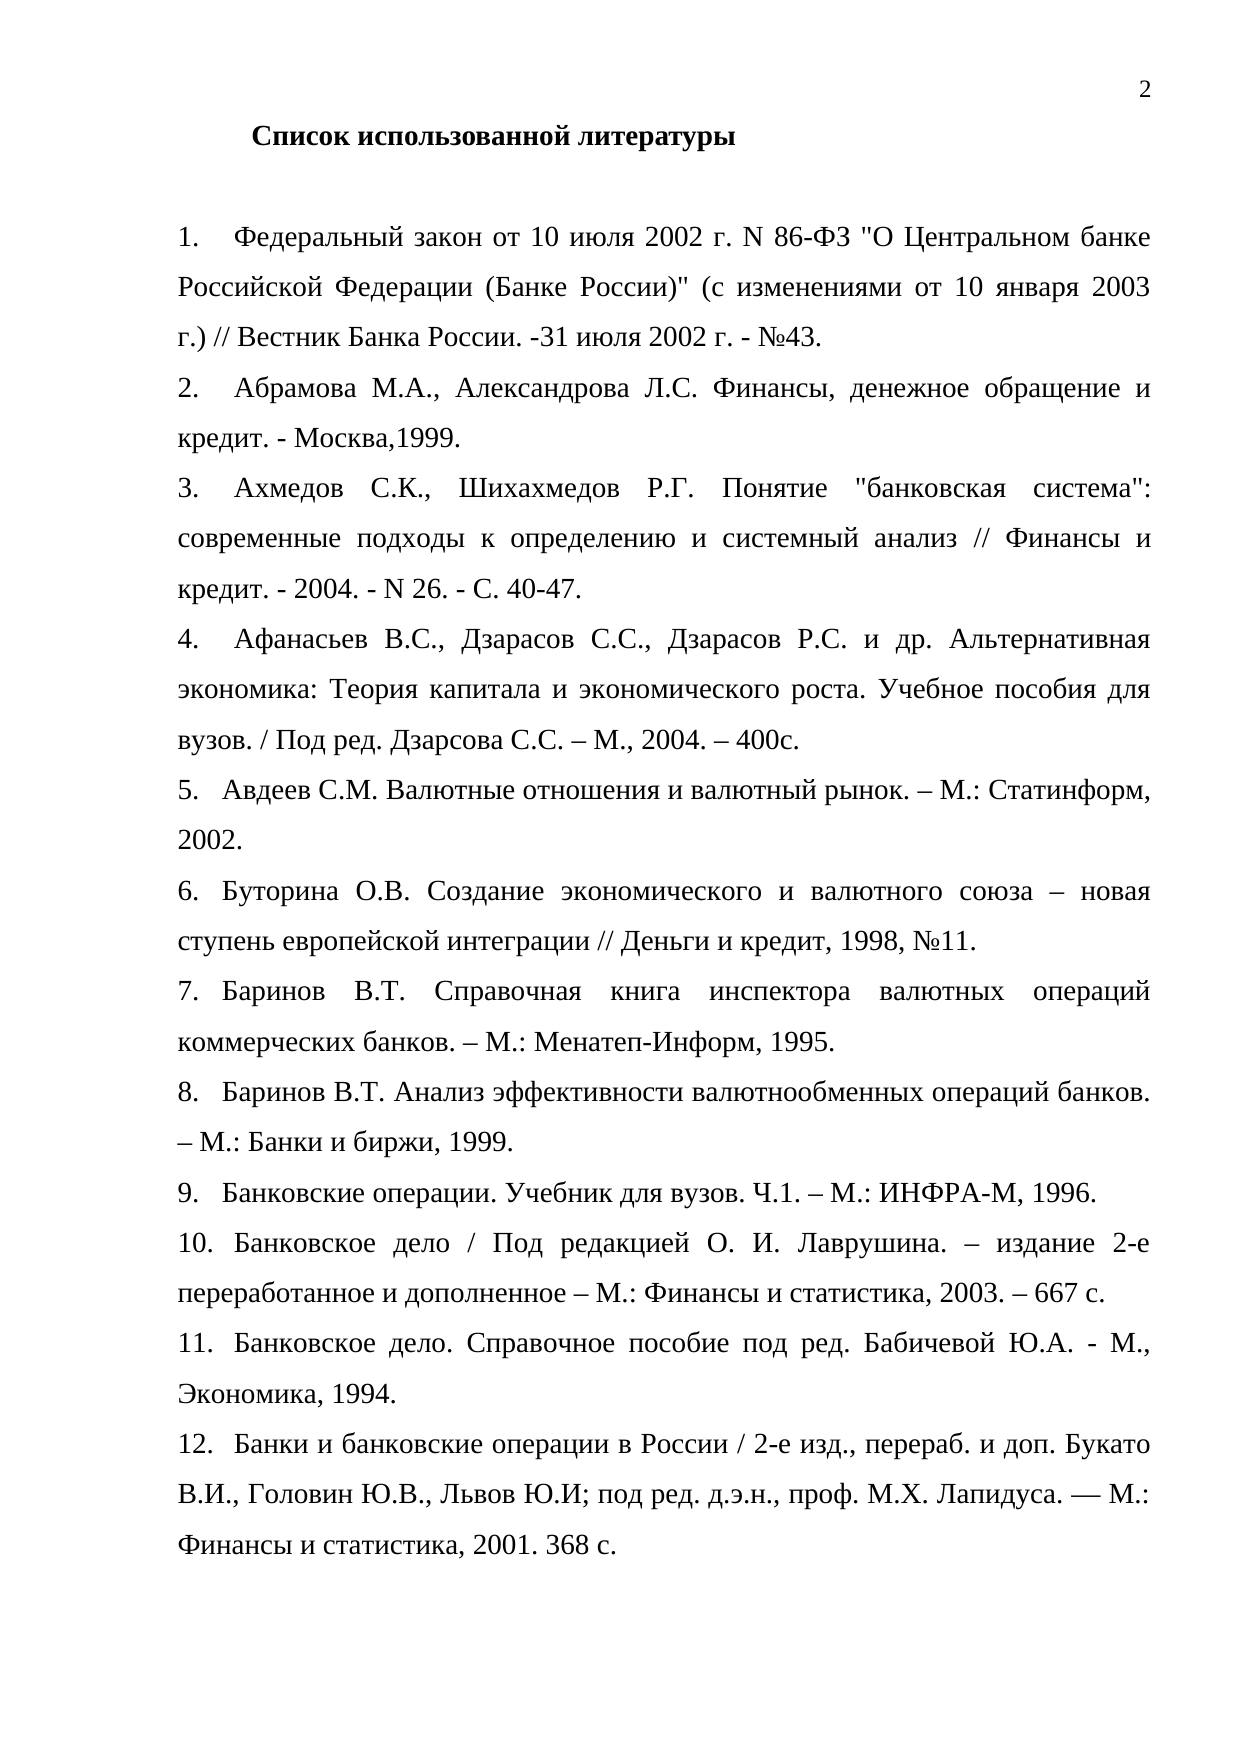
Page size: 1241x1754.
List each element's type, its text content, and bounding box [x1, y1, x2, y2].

list Банки и банковские операции в России / 2-е изд., перераб. и доп. Букато В.И., Головин Ю.В., Львов Ю.И; под ред. д.э.н., проф. М.Х. Лапидуса. — М.: Финансы и статистика, 2001. 368 с. [177, 1426, 1152, 1560]
list Банковские операции. Учебник для вузов. Ч.1. – М.: ИНФРА-М, 1996. [177, 1175, 1152, 1208]
list Буторина О.В. Создание экономического и валютного союза – новая ступень европейской интеграции // Деньги и кредит, 1998, №11. [177, 873, 1152, 957]
list Ахмедов С.К., Шихахмедов Р.Г. Понятие "банковская система": современные подходы к определению и системный анализ // Финансы и кредит. - 2004. - N 26. - С. 40-47. [177, 470, 1152, 604]
subtitle Список использованной литературы [177, 118, 1152, 152]
list Афанасьев В.С., Дзарасов С.С., Дзарасов Р.С. и др. Альтернативная экономика: Теория капитала и экономического роста. Учебное пособия для вузов. / Под ред. Дзарсова С.С. – М., 2004. – 400с. [177, 621, 1152, 755]
list Авдеев С.М. Валютные отношения и валютный рынок. – М.: Статинформ, 2002. [177, 772, 1152, 856]
list Банковское дело. Справочное пособие под ред. Бабичевой Ю.А. - М., Экономика, 1994. [177, 1326, 1152, 1409]
list Баринов В.Т. Анализ эффективности валютнообменных операций банков. – М.: Банки и биржи, 1999. [177, 1074, 1152, 1158]
list Федеральный закон от 10 июля . N 86-ФЗ "О Центральном банке Российской Федерации (Банке России)" (с изменениями от 10 января .) // Вестник Банка России. -31 июля . - №43. [177, 219, 1152, 353]
list Баринов В.Т. Справочная книга инспектора валютных операций коммерческих банков. – М.: Менатеп-Информ, 1995. [177, 973, 1152, 1057]
list Абрамова М.А., Александрова Л.С. Финансы, денежное обращение и кредит. - Москва,1999. [177, 370, 1152, 453]
list Банковское дело / Под редакцией О. И. Лаврушина. – издание 2-е переработанное и дополненное – М.: Финансы и статистика, 2003. – 667 с. [177, 1225, 1152, 1309]
